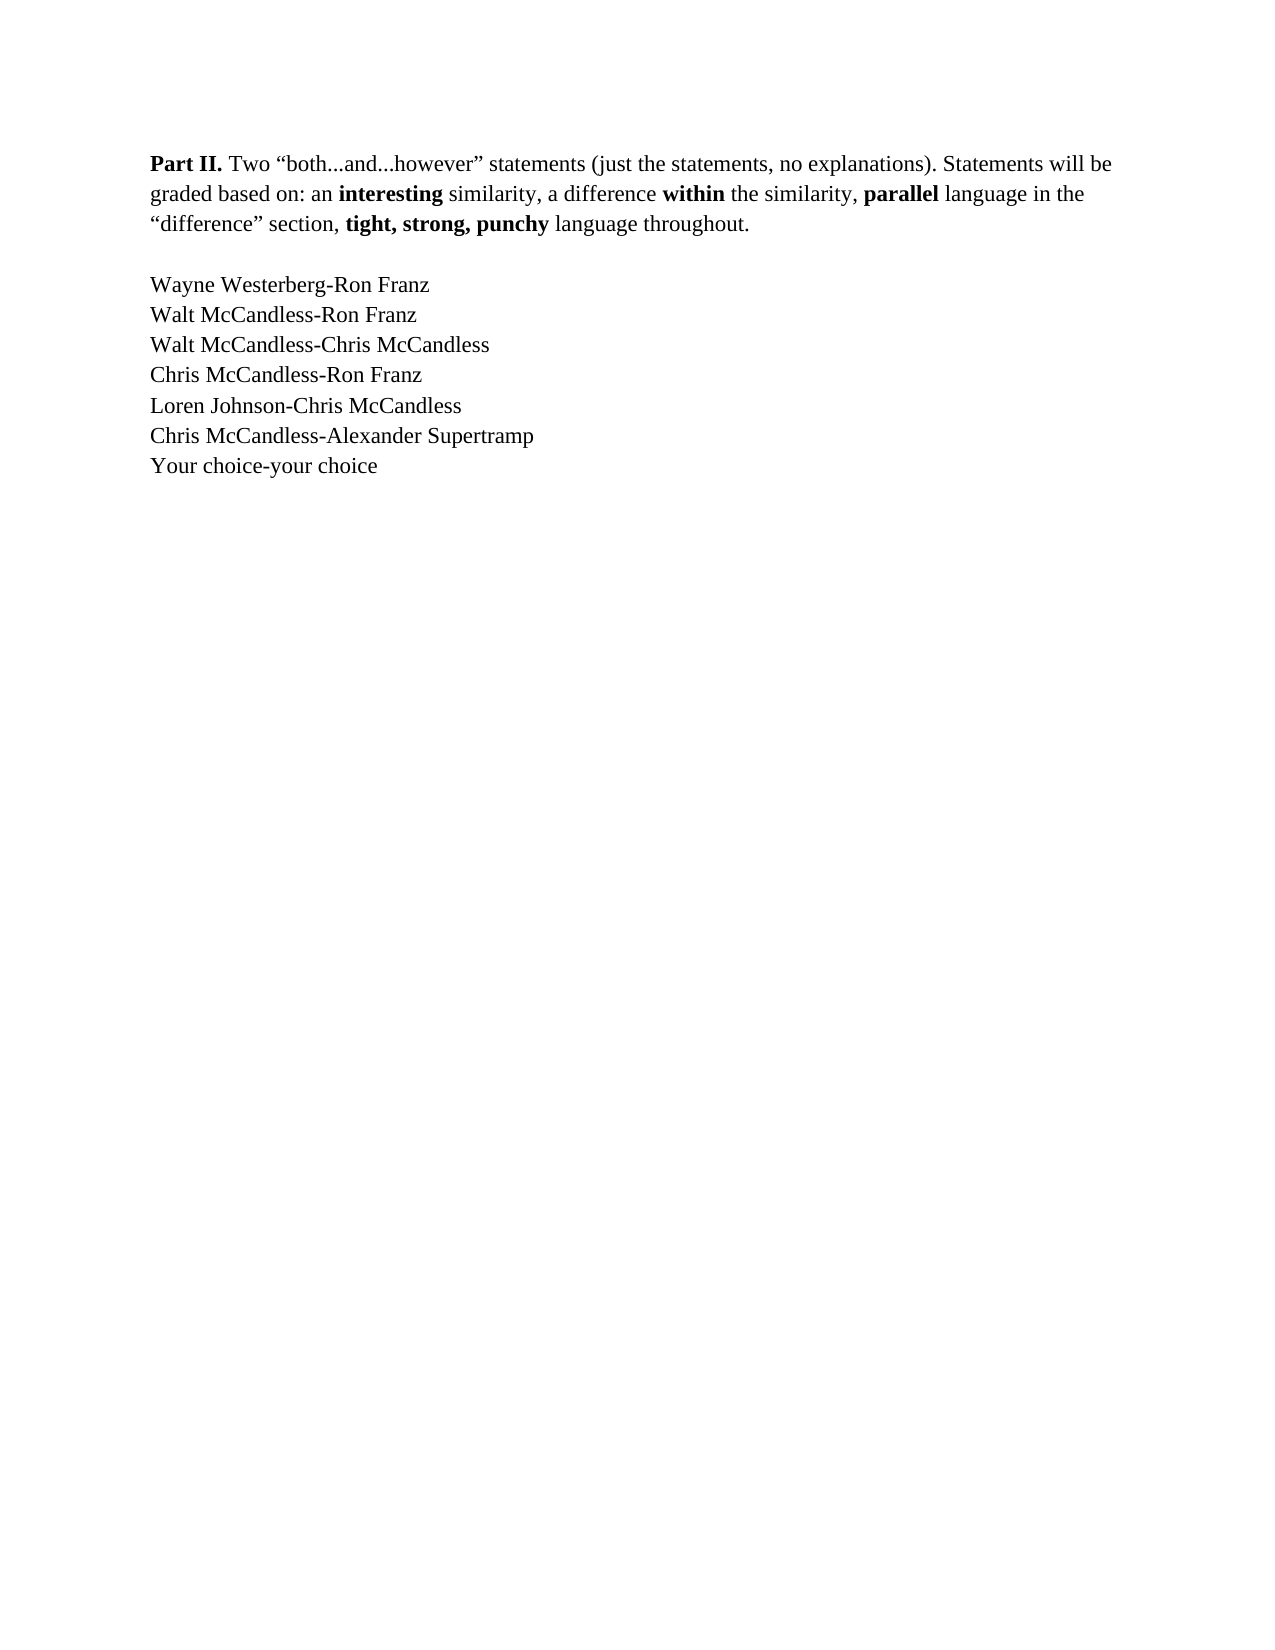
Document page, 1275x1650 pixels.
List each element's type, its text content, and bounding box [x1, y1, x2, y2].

text Your choice-your choice [150, 452, 1125, 478]
text Loren Johnson-Chris McCandless [150, 392, 1125, 418]
text Wayne Westerberg-Ron Franz [150, 271, 1125, 297]
text Chris McCandless-Ron Franz [150, 361, 1125, 388]
text Chris McCandless-Alexander Supertramp [150, 422, 1125, 448]
text Part II. Two “both...and...however” statements (just the statements, no explanations). Statements will be graded based on: an interesting similarity, a difference within the similarity, parallel language in the “difference” section, tight, strong, punchy language throughout. [150, 150, 1125, 237]
text Walt McCandless-Chris McCandless [150, 331, 1125, 358]
text Walt McCandless-Ron Franz [150, 301, 1125, 327]
